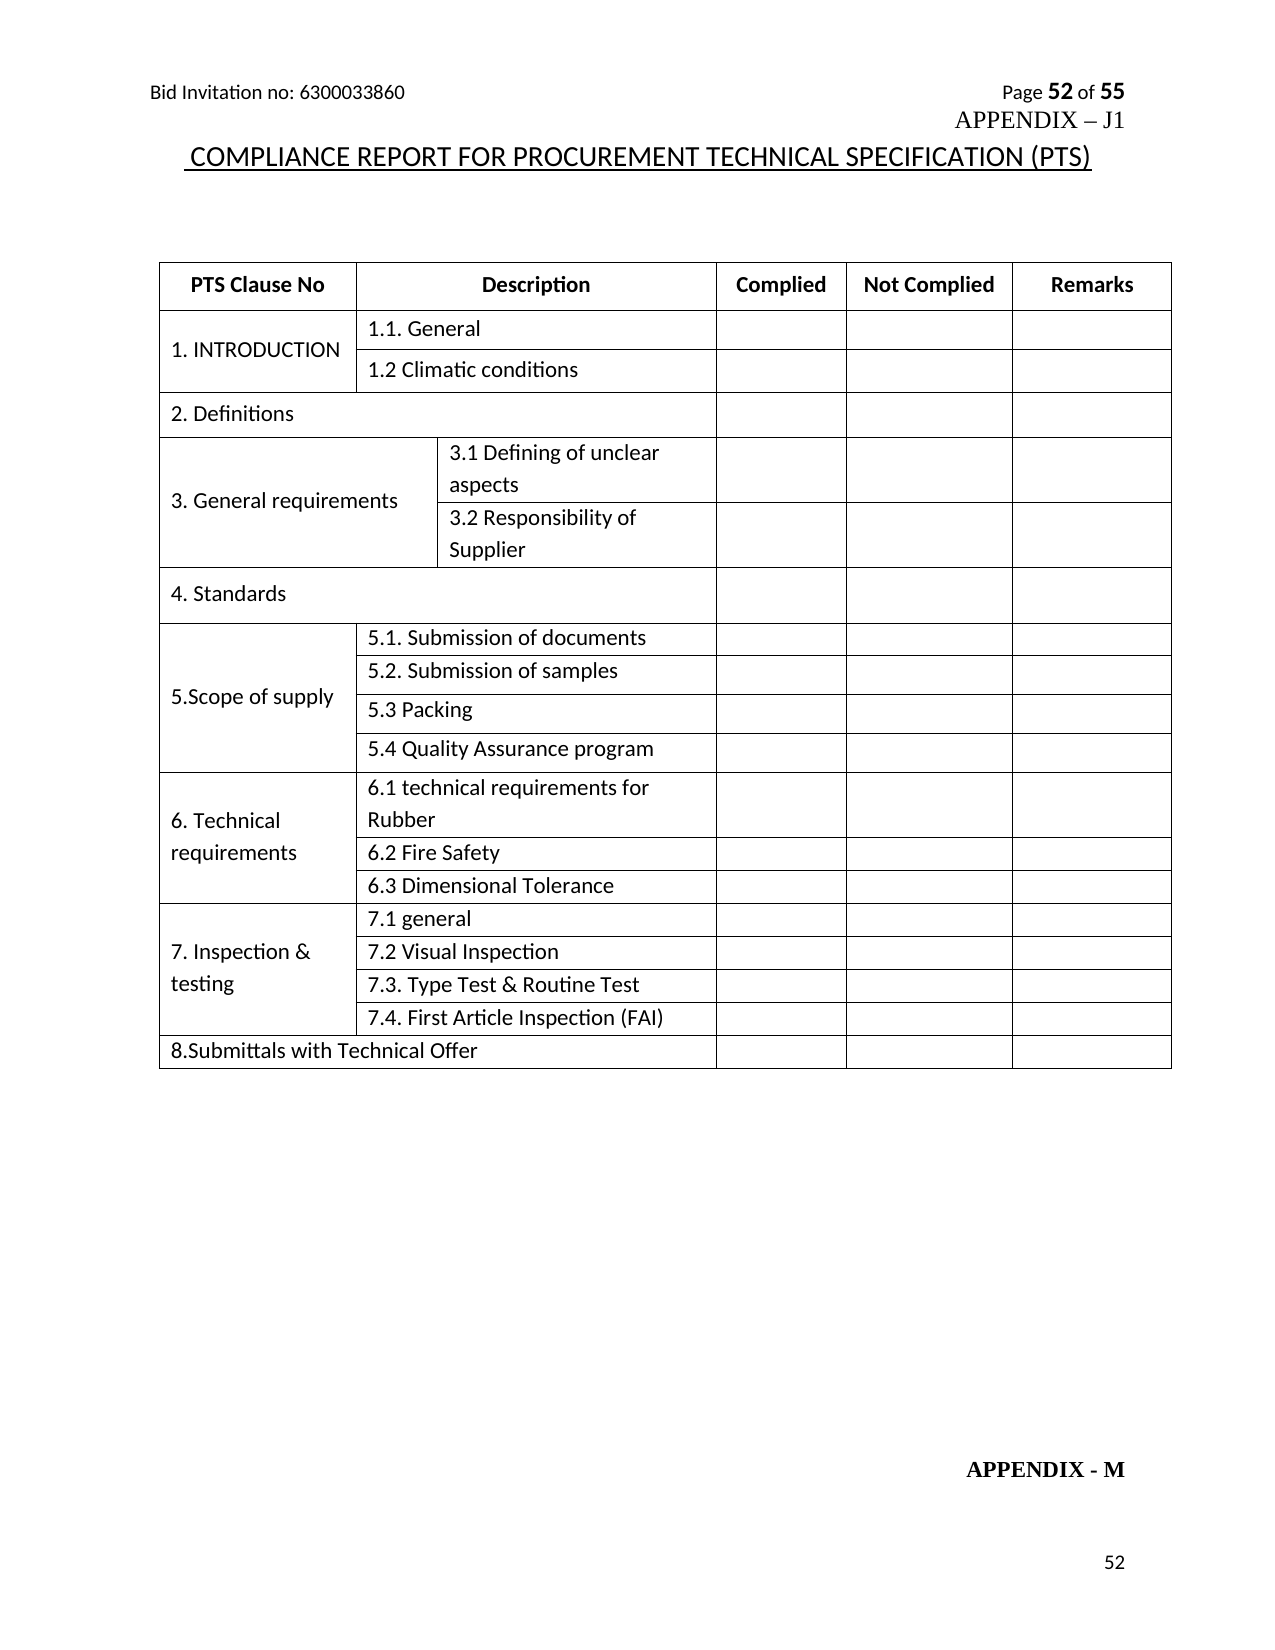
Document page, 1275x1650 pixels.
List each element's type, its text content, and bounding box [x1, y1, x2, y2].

table_cell [847, 1036, 1012, 1068]
table_cell [717, 393, 846, 437]
table_cell [1013, 393, 1171, 437]
table_cell [717, 695, 846, 733]
table_header Description [357, 263, 716, 310]
text APPENDIX - M [150, 1456, 1125, 1482]
table_cell [847, 937, 1012, 969]
table_cell [717, 656, 846, 694]
table_cell 5.3 Packing [357, 695, 716, 733]
table_cell [717, 350, 846, 392]
table_cell 5.1. Submission of documents [357, 624, 716, 655]
table_cell [847, 695, 1012, 733]
table_header Complied [717, 263, 846, 310]
table_cell [717, 438, 846, 502]
table_cell [1013, 904, 1171, 936]
table_cell 8.Submittals with Technical Offer [160, 1036, 716, 1068]
table_cell [1013, 624, 1171, 655]
table_cell [847, 350, 1012, 392]
table_cell [1013, 871, 1171, 903]
table_cell 3.2 Responsibility of Supplier [438, 503, 716, 567]
table_cell 7.4. First Article Inspection (FAI) [357, 1003, 716, 1035]
table_cell [847, 1003, 1012, 1035]
table_cell [717, 904, 846, 936]
table_cell [717, 503, 846, 567]
text APPENDIX – J1 [150, 106, 1125, 134]
table_header Not Complied [847, 263, 1012, 310]
table_cell [847, 904, 1012, 936]
table_cell 1.1. General [357, 311, 716, 349]
table_cell [1013, 656, 1171, 694]
table_cell [847, 838, 1012, 870]
table_cell [717, 937, 846, 969]
table_cell [1013, 734, 1171, 772]
table_cell 1.2 Climatic conditions [357, 350, 716, 392]
table_cell 6.1 technical requirements for Rubber [357, 773, 716, 837]
table_cell [1013, 503, 1171, 567]
table_cell [717, 624, 846, 655]
table_cell [1013, 438, 1171, 502]
table_cell [1013, 568, 1171, 622]
table_cell 4. Standards [160, 568, 716, 622]
table_header PTS Clause No [160, 263, 356, 310]
table_cell 6.2 Fire Safety [357, 838, 716, 870]
table_cell [1013, 970, 1171, 1002]
table_cell [847, 438, 1012, 502]
table_cell 7.2 Visual Inspection [357, 937, 716, 969]
table_cell 7.3. Type Test & Routine Test [357, 970, 716, 1002]
table_cell [847, 311, 1012, 349]
table_cell [717, 773, 846, 837]
table_cell [717, 734, 846, 772]
table_cell [1013, 311, 1171, 349]
table_cell 2. Definitions [160, 393, 716, 437]
table_cell [847, 568, 1012, 622]
table_cell [1013, 1003, 1171, 1035]
table_cell 7.1 general [357, 904, 716, 936]
table_cell 3. General requirements [160, 438, 437, 567]
table_cell [717, 1036, 846, 1068]
table_cell 7. Inspection & testing [160, 904, 356, 1035]
table_cell 5.Scope of supply [160, 624, 356, 772]
table_cell [847, 734, 1012, 772]
table_cell [1013, 350, 1171, 392]
table_cell [1013, 937, 1171, 969]
table_cell [847, 656, 1012, 694]
table_cell [1013, 695, 1171, 733]
table_cell [1013, 1036, 1171, 1068]
text COMPLIANCE REPORT FOR PROCUREMENT TECHNICAL SPECIFICATION (PTS) [150, 138, 1125, 174]
table_cell [717, 311, 846, 349]
table_cell [717, 970, 846, 1002]
table_cell [847, 970, 1012, 1002]
table_cell [717, 568, 846, 622]
table_cell [1013, 838, 1171, 870]
table_cell [847, 393, 1012, 437]
table_cell [847, 871, 1012, 903]
table_cell 3.1 Defining of unclear aspects [438, 438, 716, 502]
table_cell [847, 773, 1012, 837]
table_cell [847, 624, 1012, 655]
table_cell 1. INTRODUCTION [160, 311, 356, 392]
table_cell 5.4 Quality Assurance program [357, 734, 716, 772]
table_cell 6.3 Dimensional Tolerance [357, 871, 716, 903]
table_cell [717, 838, 846, 870]
table_cell [1013, 773, 1171, 837]
table_header Remarks [1013, 263, 1171, 310]
table_cell [847, 503, 1012, 567]
table_cell 5.2. Submission of samples [357, 656, 716, 694]
table_cell [717, 1003, 846, 1035]
table_cell 6. Technical requirements [160, 773, 356, 903]
table_cell [717, 871, 846, 903]
